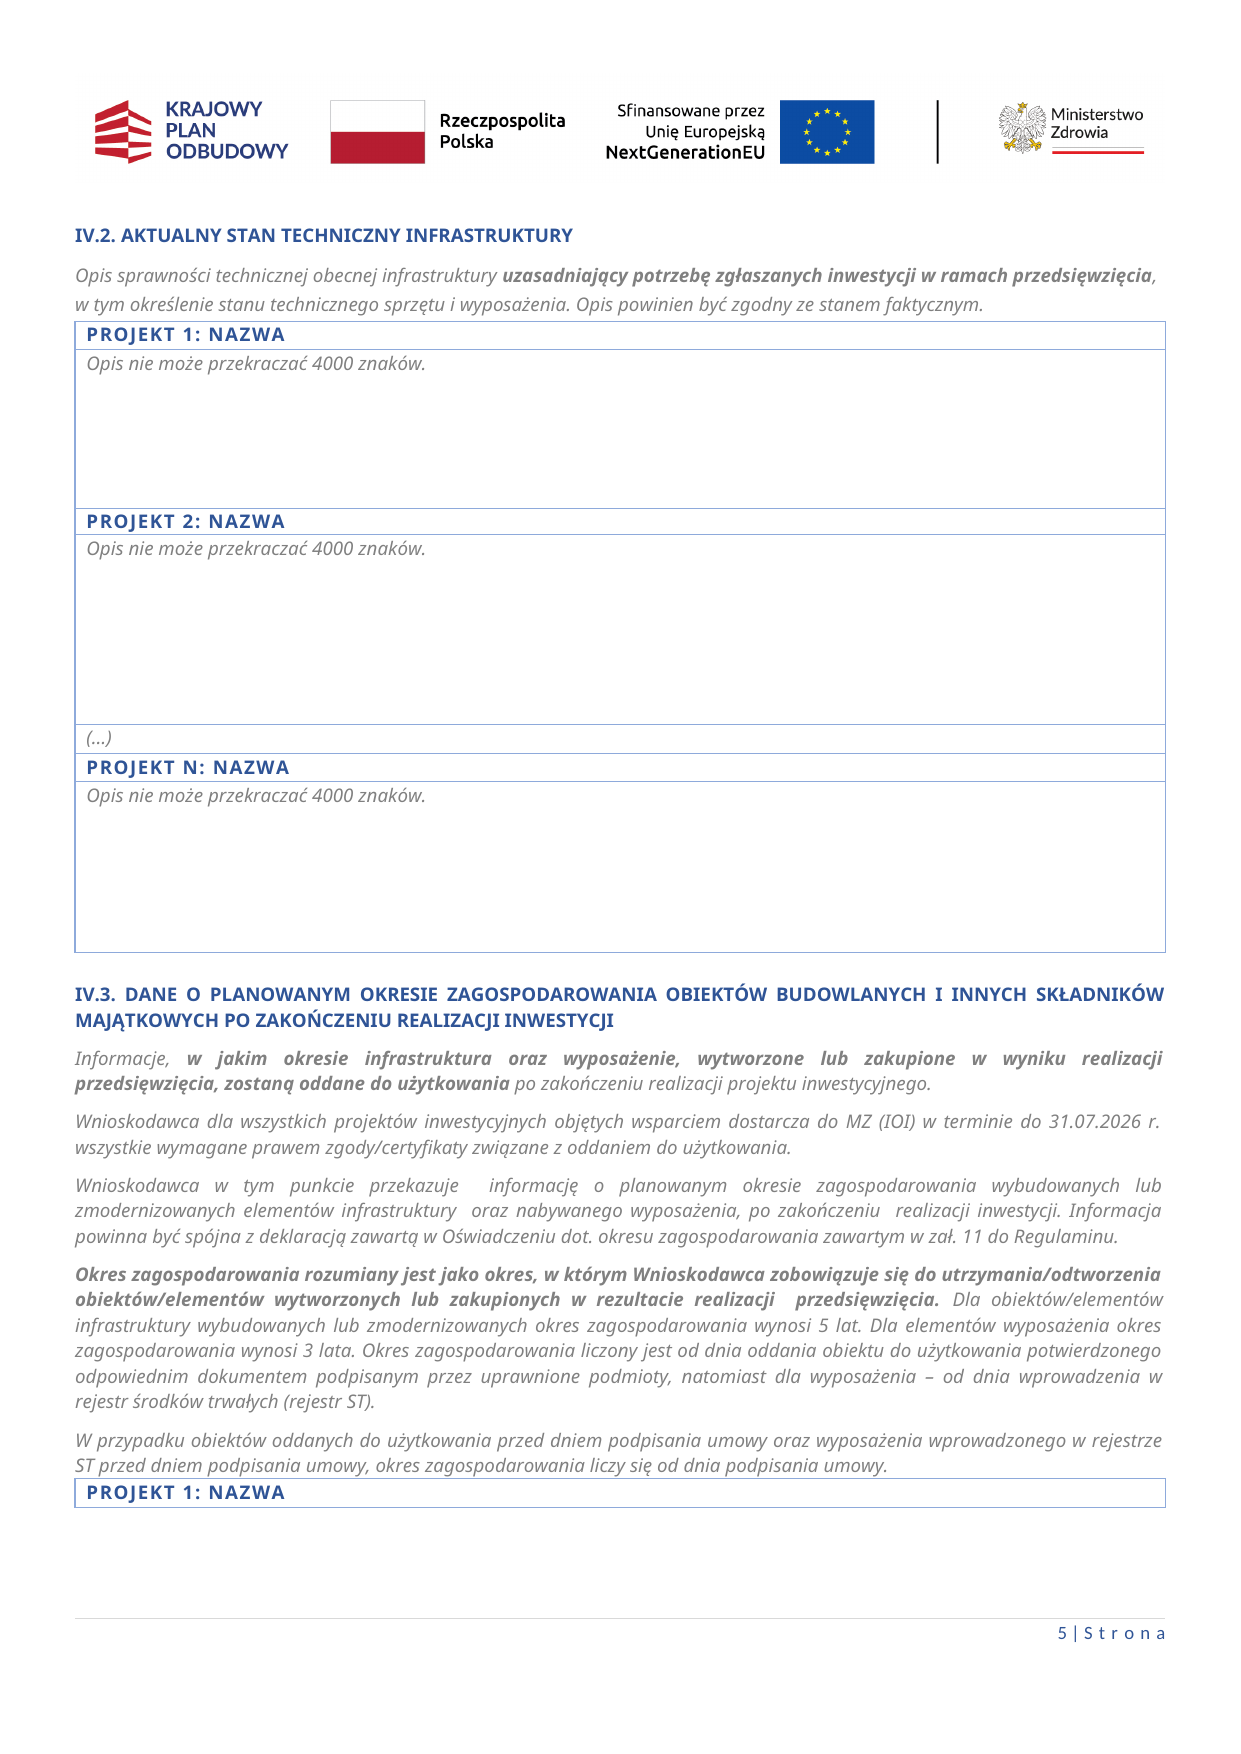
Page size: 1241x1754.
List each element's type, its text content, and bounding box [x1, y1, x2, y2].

picture [75, 73, 1166, 183]
table_header Projekt 1: NAZWA [76, 322, 1165, 349]
table_cell Projekt 2: NAZWA [76, 509, 1165, 534]
table_cell Opis nie może przekraczać 4000 znaków. [76, 782, 1165, 952]
table_cell (…) [76, 725, 1165, 753]
text Wnioskodawca dla wszystkich projektów inwestycyjnych objętych wsparciem dostarcza do MZ (IOI) w terminie do 31.07.2026 r. wszystkie wymagane prawem zgody/certyfikaty związane z oddaniem do użytkowania. [75, 1109, 1165, 1160]
text Wnioskodawca w tym punkcie przekazuje informację o planowanym okresie zagospodarowania wybudowanych lub zmodernizowanych elementów infrastruktury oraz nabywanego wyposażenia, po zakończeniu realizacji inwestycji. Informacja powinna być spójna z deklaracją zawartą w Oświadczeniu dot. okresu zagospodarowania zawartym w zał. 11 do Regulaminu. [75, 1172, 1165, 1249]
text Okres zagospodarowania rozumiany jest jako okres, w którym Wnioskodawca zobowiązuje się do utrzymania/odtworzenia obiektów/elementów wytworzonych lub zakupionych w rezultacie realizacji przedsięwzięcia. Dla obiektów/elementów infrastruktury wybudowanych lub zmodernizowanych okres zagospodarowania wynosi 5 lat. Dla elementów wyposażenia okres zagospodarowania wynosi 3 lata. Okres zagospodarowania liczony jest od dnia oddania obiektu do użytkowania potwierdzonego odpowiednim dokumentem podpisanym przez uprawnione podmioty, natomiast dla wyposażenia – od dnia wprowadzenia w rejestr środków trwałych (rejestr ST). [75, 1261, 1165, 1414]
text Informacje, w jakim okresie infrastruktura oraz wyposażenie, wytworzone lub zakupione w wyniku realizacji przedsięwzięcia, zostaną oddane do użytkowania po zakończeniu realizacji projektu inwestycyjnego. [75, 1045, 1165, 1096]
table_cell Opis nie może przekraczać 4000 znaków. [76, 350, 1165, 508]
table_cell Opis nie może przekraczać 4000 znaków. [76, 535, 1165, 724]
text IV.2. AKTUALNY STAN TECHNICZNY INFRASTRUKTURY [75, 222, 1165, 248]
text W przypadku obiektów oddanych do użytkowania przed dniem podpisania umowy oraz wyposażenia wprowadzonego w rejestrze ST przed dniem podpisania umowy, okres zagospodarowania liczy się od dnia podpisania umowy. [75, 1427, 1165, 1478]
text Opis sprawności technicznej obecnej infrastruktury uzasadniający potrzebę zgłaszanych inwestycji w ramach przedsięwzięcia, w tym określenie stanu technicznego sprzętu i wyposażenia. Opis powinien być zgodny ze stanem faktycznym. [75, 262, 1165, 317]
text IV.3. DANE O PLANOWANYM OKRESIE ZAGOSPODAROWANIA OBIEKTÓW BUDOWLANYCH I INNYCH SKŁADNIKÓW MAJĄTKOWYCH PO ZAKOŃCZENIU REALIZACJI INWESTYCJI [75, 982, 1165, 1033]
table_header Projekt 1: NAZWA [76, 1479, 1165, 1507]
table_cell Projekt N: NAZWA [76, 754, 1165, 781]
